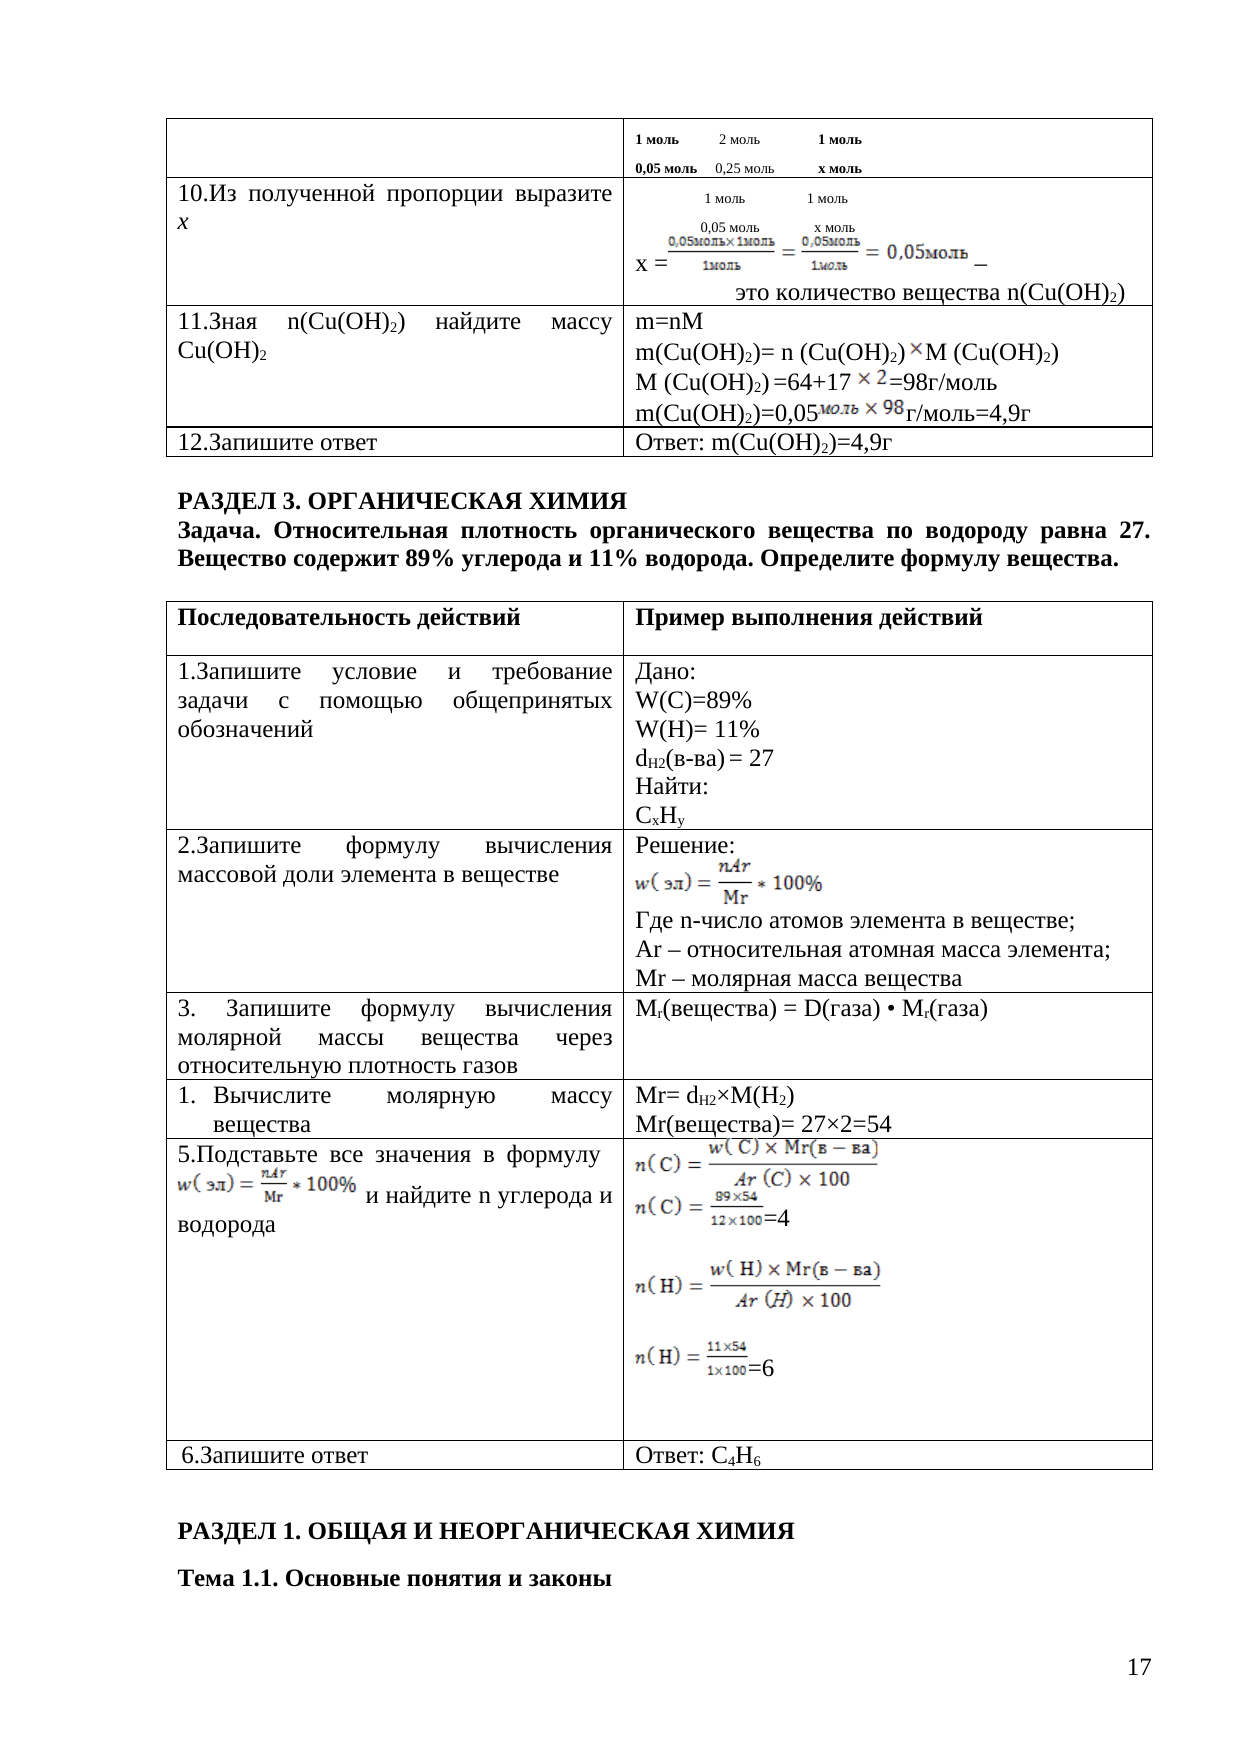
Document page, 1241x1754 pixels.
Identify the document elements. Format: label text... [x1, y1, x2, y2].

picture [177, 1167, 359, 1204]
table_cell Вычислите молярную массу вещества [167, 1080, 623, 1138]
table_header Последовательность действий [167, 602, 623, 655]
table_cell 1.Запишите условие и требование задачи с помощью общепринятых обозначений [167, 656, 623, 829]
picture [635, 1340, 748, 1377]
text РАЗДЕЛ 3. ОРГАНИЧЕСКАЯ ХИМИЯ [177, 486, 1152, 515]
table_cell Решение: Где n-число атомов элемента в веществе; Ar – относительная атомная масса элемента; Мr – молярная масса вещества [624, 830, 1152, 992]
picture [635, 1138, 878, 1227]
picture [857, 365, 889, 391]
table_cell Ответ: m(Cu(OН)2)=4,9г [624, 428, 1152, 456]
picture [909, 335, 925, 361]
picture [818, 396, 906, 421]
table_cell 6.Запишите ответ [167, 1441, 623, 1469]
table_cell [624, 119, 1152, 177]
table_cell 10.Из полученной пропорции выразите х [167, 178, 623, 305]
table_cell 3. Запишите формулу вычисления молярной массы вещества через относительную плотность газов [167, 993, 623, 1079]
text Задача. Относительная плотность органического вещества по водороду равна 27. Вещество содержит 89% углерода и 11% водорода. Определите формулу вещества. [177, 515, 1152, 572]
table_cell Дано: W(С)=89% W(Н)= 11% dН2(в-ва) = 27 Найти: СхНу [624, 656, 1152, 829]
picture [635, 1260, 881, 1312]
table_cell 2.Запишите формулу вычисления массовой доли элемента в веществе [167, 830, 623, 992]
table_cell 5.Подставьте все значения в формулу и найдите n углерода и водорода [167, 1139, 623, 1439]
text РАЗДЕЛ 1. ОБЩАЯ И НЕОРГАНИЧЕСКАЯ ХИМИЯ [177, 1513, 1136, 1545]
table_cell 11.Зная n(Cu(OН)2) найдите массу Cu(OН)2 [167, 306, 623, 426]
table_header Пример выполнения действий [624, 602, 1152, 655]
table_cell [167, 119, 623, 177]
table_cell m=nM m(Cu(OН)2)= n (Cu(OН)2) M (Cu(OН)2) M (Cu(OН)2) =64+17 =98г/моль m(Cu(OН)2)=0,05г/моль=4,9г [624, 306, 1152, 426]
text Тема 1.1. Основные понятия и законы [177, 1560, 1136, 1592]
table_cell 1 моль 1 моль 0,05 моль х моль х = – это количество вещества n(Cu(OН)2) [624, 178, 1152, 305]
table_cell Мr(вещества) = D(газа) • Mr(газа) [624, 993, 1152, 1079]
table_cell Ответ: С4Н6 [624, 1441, 1152, 1469]
table_cell Мr= dН2×М(Н2) Мr(вещества)= 27×2=54 [624, 1080, 1152, 1138]
table_cell 12.Запишите ответ [167, 428, 623, 456]
picture [668, 235, 968, 272]
picture [635, 858, 825, 906]
table_cell =4 =6 [624, 1139, 1152, 1439]
